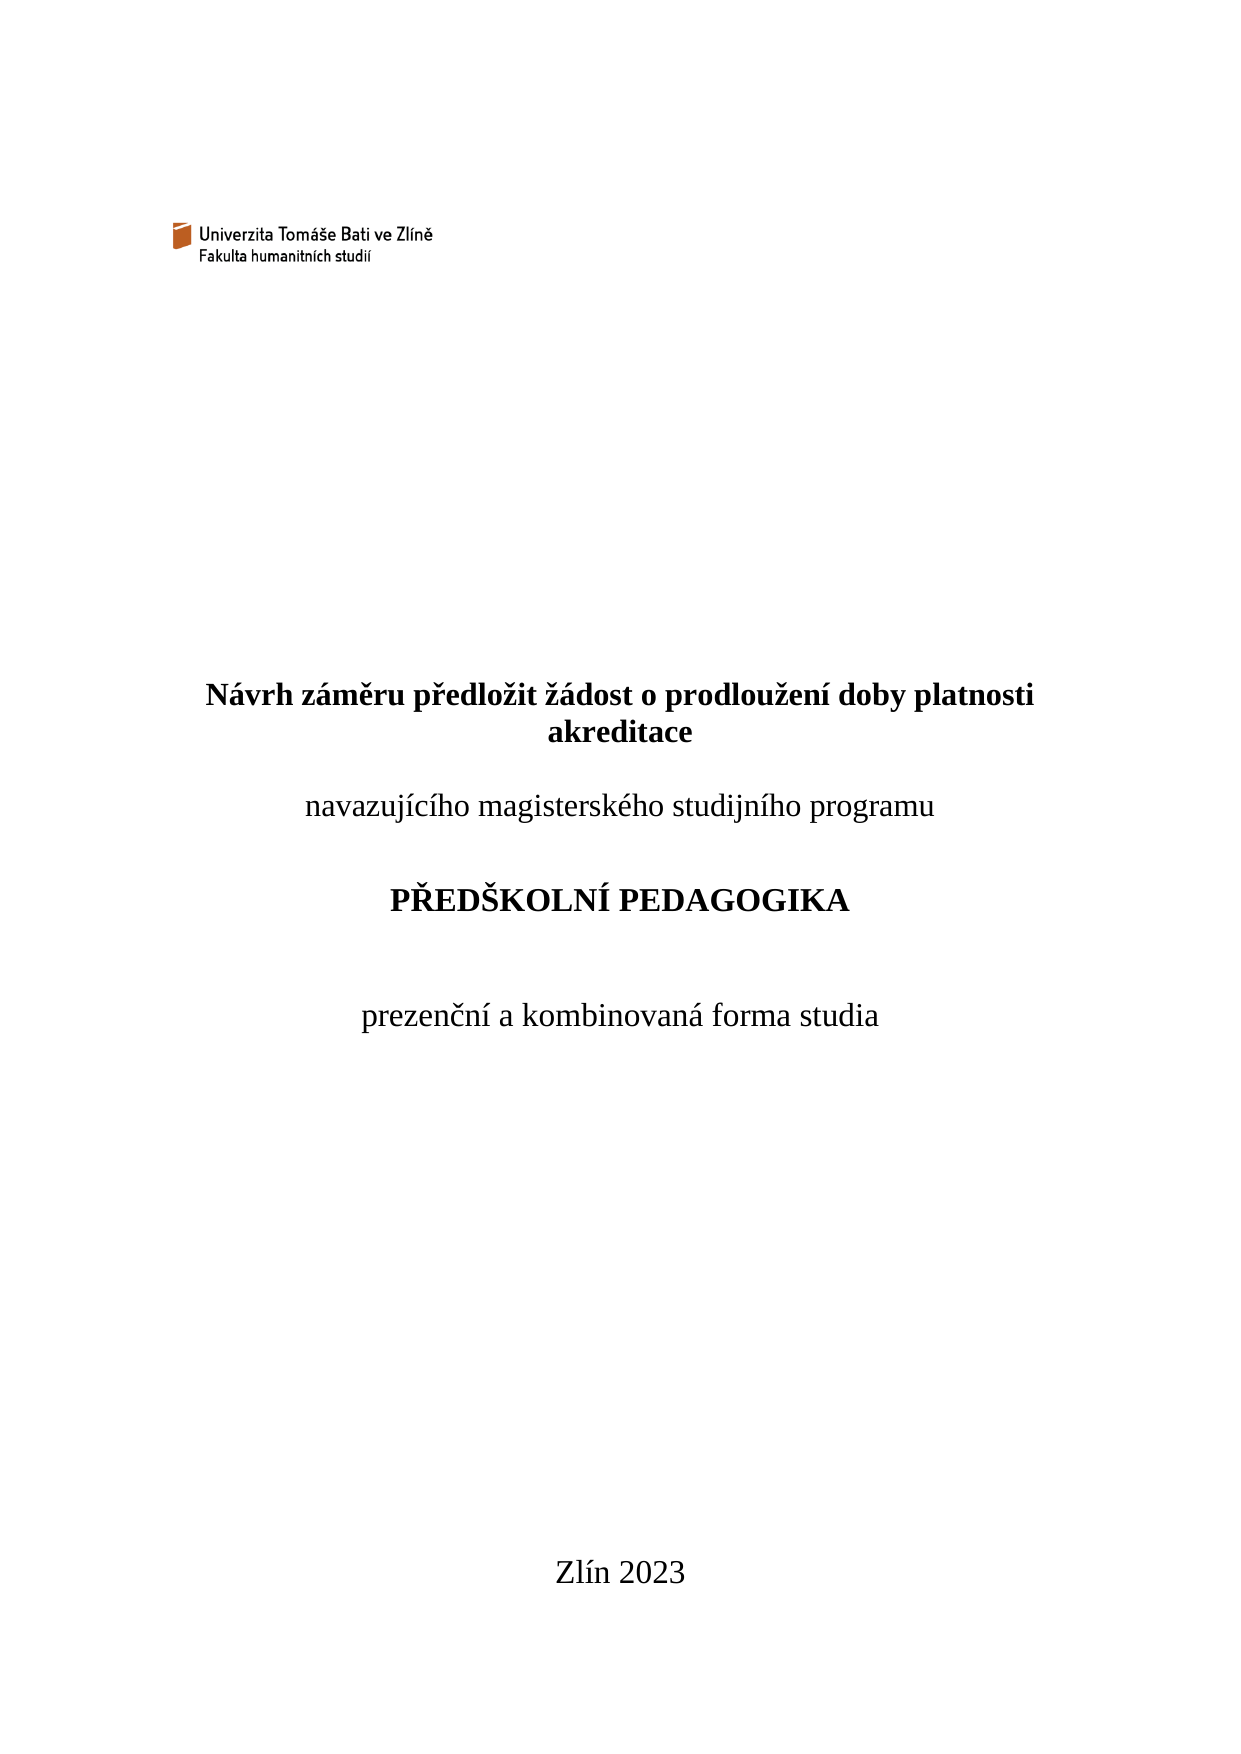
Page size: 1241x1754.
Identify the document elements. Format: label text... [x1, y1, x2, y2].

text navazujícího magisterského studijního programu [148, 786, 1093, 823]
text prezenční a kombinovaná forma studia [148, 996, 1093, 1034]
text Zlín 2023 [148, 1553, 1093, 1591]
text Návrh záměru předložit žádost o prodloužení doby platnosti akreditace [148, 675, 1093, 749]
picture [147, 205, 458, 279]
text PŘEDŠKOLNÍ PEDAGOGIKA [148, 881, 1093, 919]
